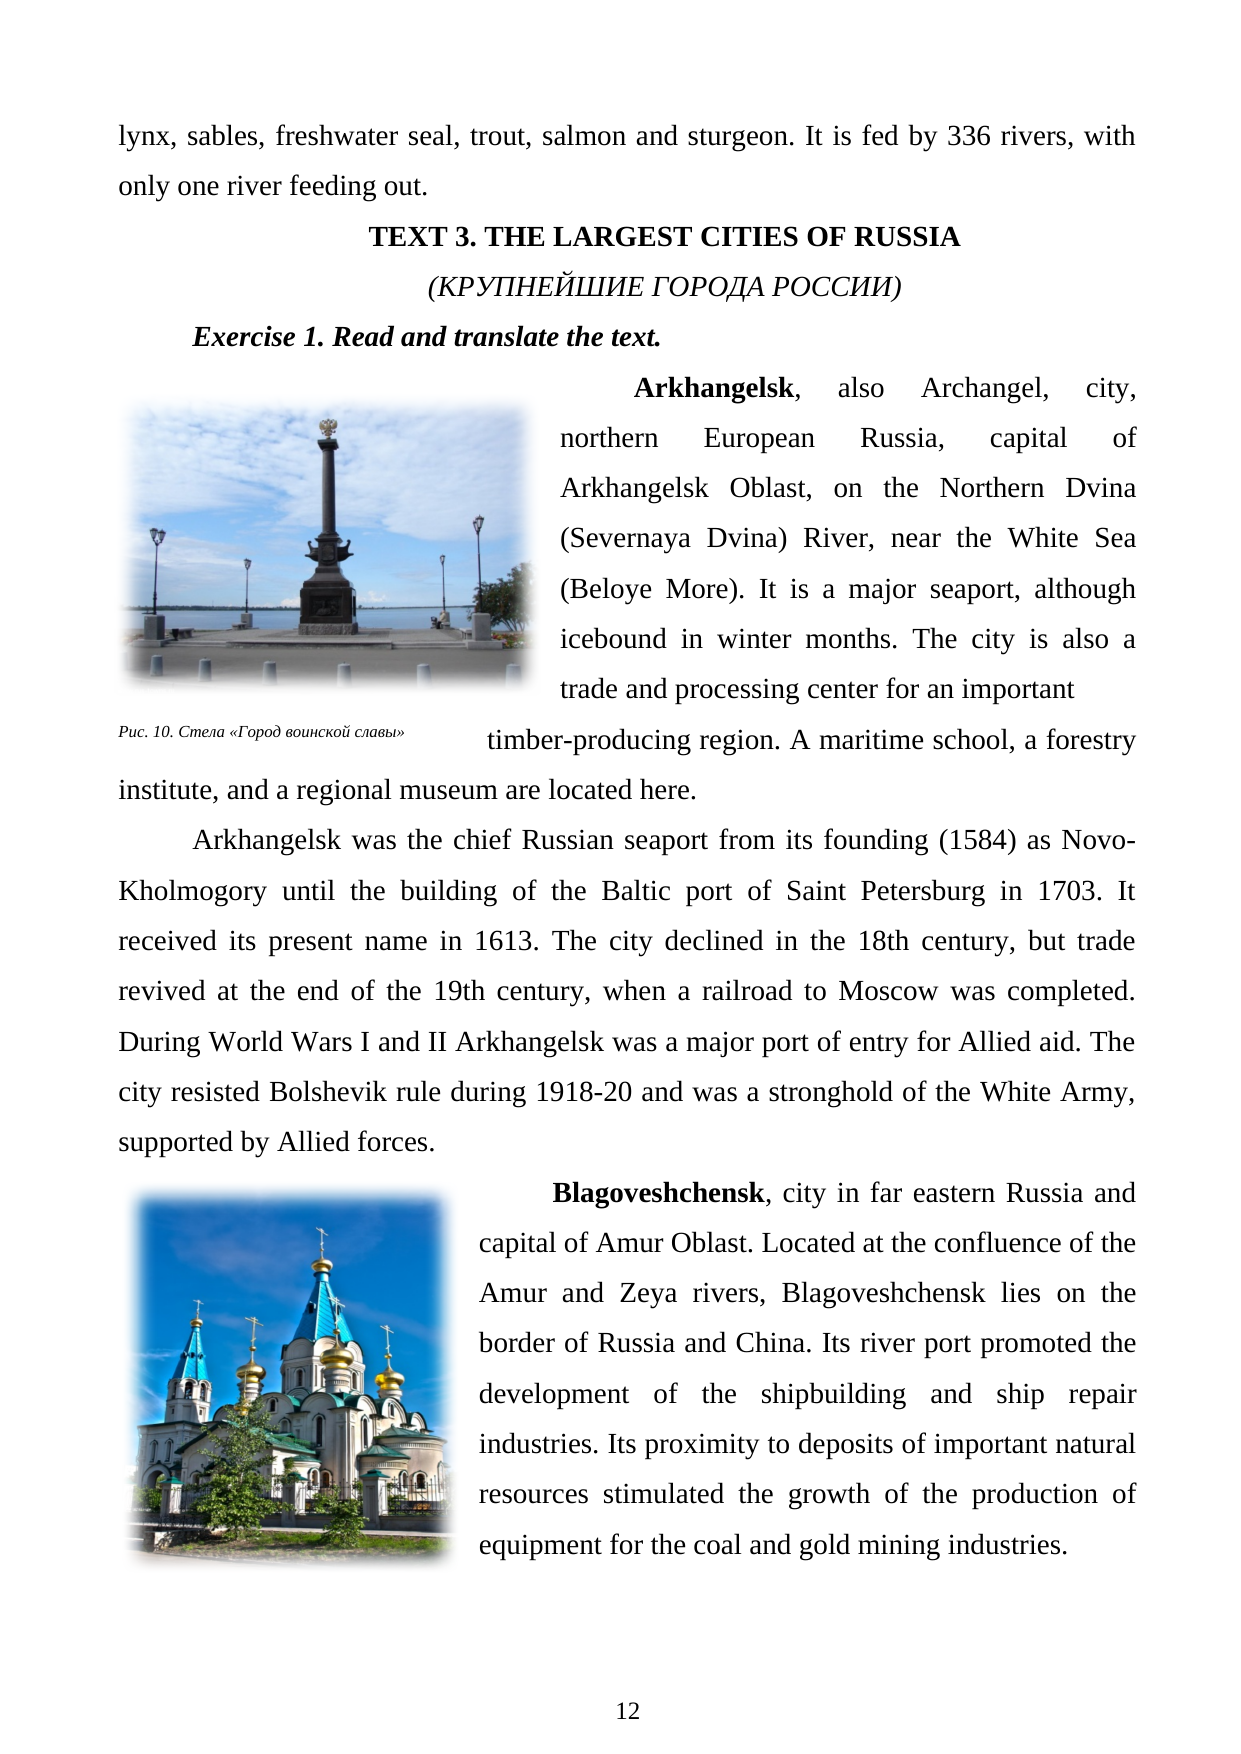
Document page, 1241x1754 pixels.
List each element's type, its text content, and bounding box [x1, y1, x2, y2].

text Blagoveshchensk, city in far eastern Russia and capital of Amur Oblast. Located at the confluence of the Amur and Zeya rivers, Blagoveshchensk lies on the border of Russia and China. Its river port promoted the development of the shipbuilding and ship repair industries. Its proximity to deposits of important natural resources stimulated the growth of the production of equipment for the coal and gold mining industries. [118, 1175, 1137, 1560]
picture [143, 420, 513, 668]
text (КРУПНЕЙШИЕ ГОРОДА РОССИИ) [118, 269, 1137, 303]
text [118, 118, 1137, 202]
subtitle Exercise 1. Read and translate the text. [118, 319, 1137, 353]
text Arkhangelsk was the chief Russian seaport from its founding (1584) as Novo-Kholmogory until the building of the Baltic port of Saint Petersburg in 1703. It received its present name in 1613. The city declined in the 18th century, but trade revived at the end of the 19th century, when a railroad to Moscow was completed. During World Wars I and II Arkhangelsk was a major port of entry for Allied aid. The city resisted Bolshevik rule during 1918-20 and was a stronghold of the White Army, supported by Allied forces. [118, 822, 1137, 1158]
picture [150, 1209, 432, 1546]
text Рис. 10. Стела «Город воинской славы» timber-producing region. A maritime school, a forestry institute, and a regional museum are located here. [118, 722, 1137, 806]
text TEXT 3. THE LARGEST CITIES OF RUSSIA [118, 219, 1137, 252]
